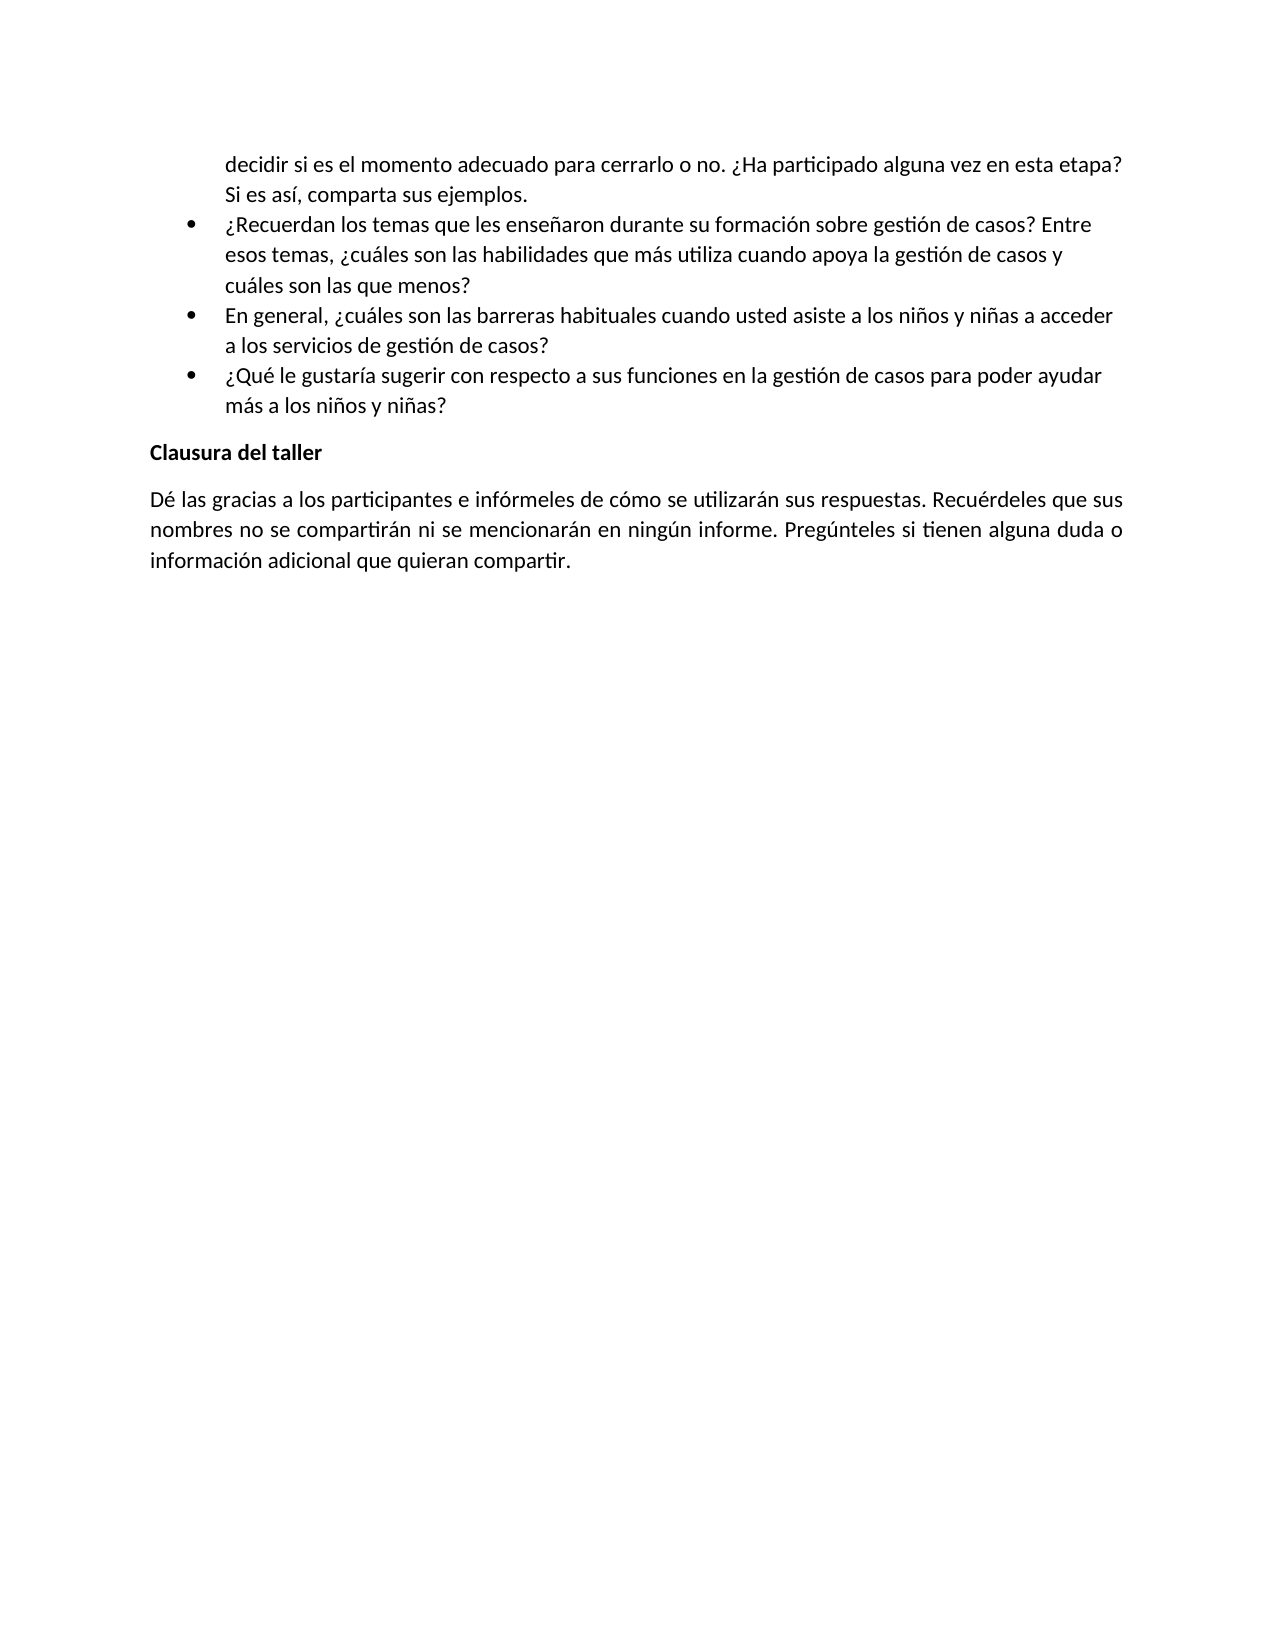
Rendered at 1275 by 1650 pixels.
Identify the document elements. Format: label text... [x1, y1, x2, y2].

list ¿Qué le gustaría sugerir con respecto a sus funciones en la gestión de casos para poder ayudar más a los niños y niñas? [187, 361, 1125, 420]
text Dé las gracias a los participantes e infórmeles de cómo se utilizarán sus respuestas. Recuérdeles que sus nombres no se compartirán ni se mencionarán en ningún informe. Pregúnteles si tienen alguna duda o información adicional que quieran compartir. [150, 485, 1125, 574]
list ¿Recuerdan los temas que les enseñaron durante su formación sobre gestión de casos? Entre esos temas, ¿cuáles son las habilidades que más utiliza cuando apoya la gestión de casos y cuáles son las que menos? [187, 210, 1125, 299]
list En general, ¿cuáles son las barreras habituales cuando usted asiste a los niños y niñas a acceder a los servicios de gestión de casos? [187, 301, 1125, 359]
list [187, 150, 1125, 208]
text Clausura del taller [150, 438, 1125, 467]
